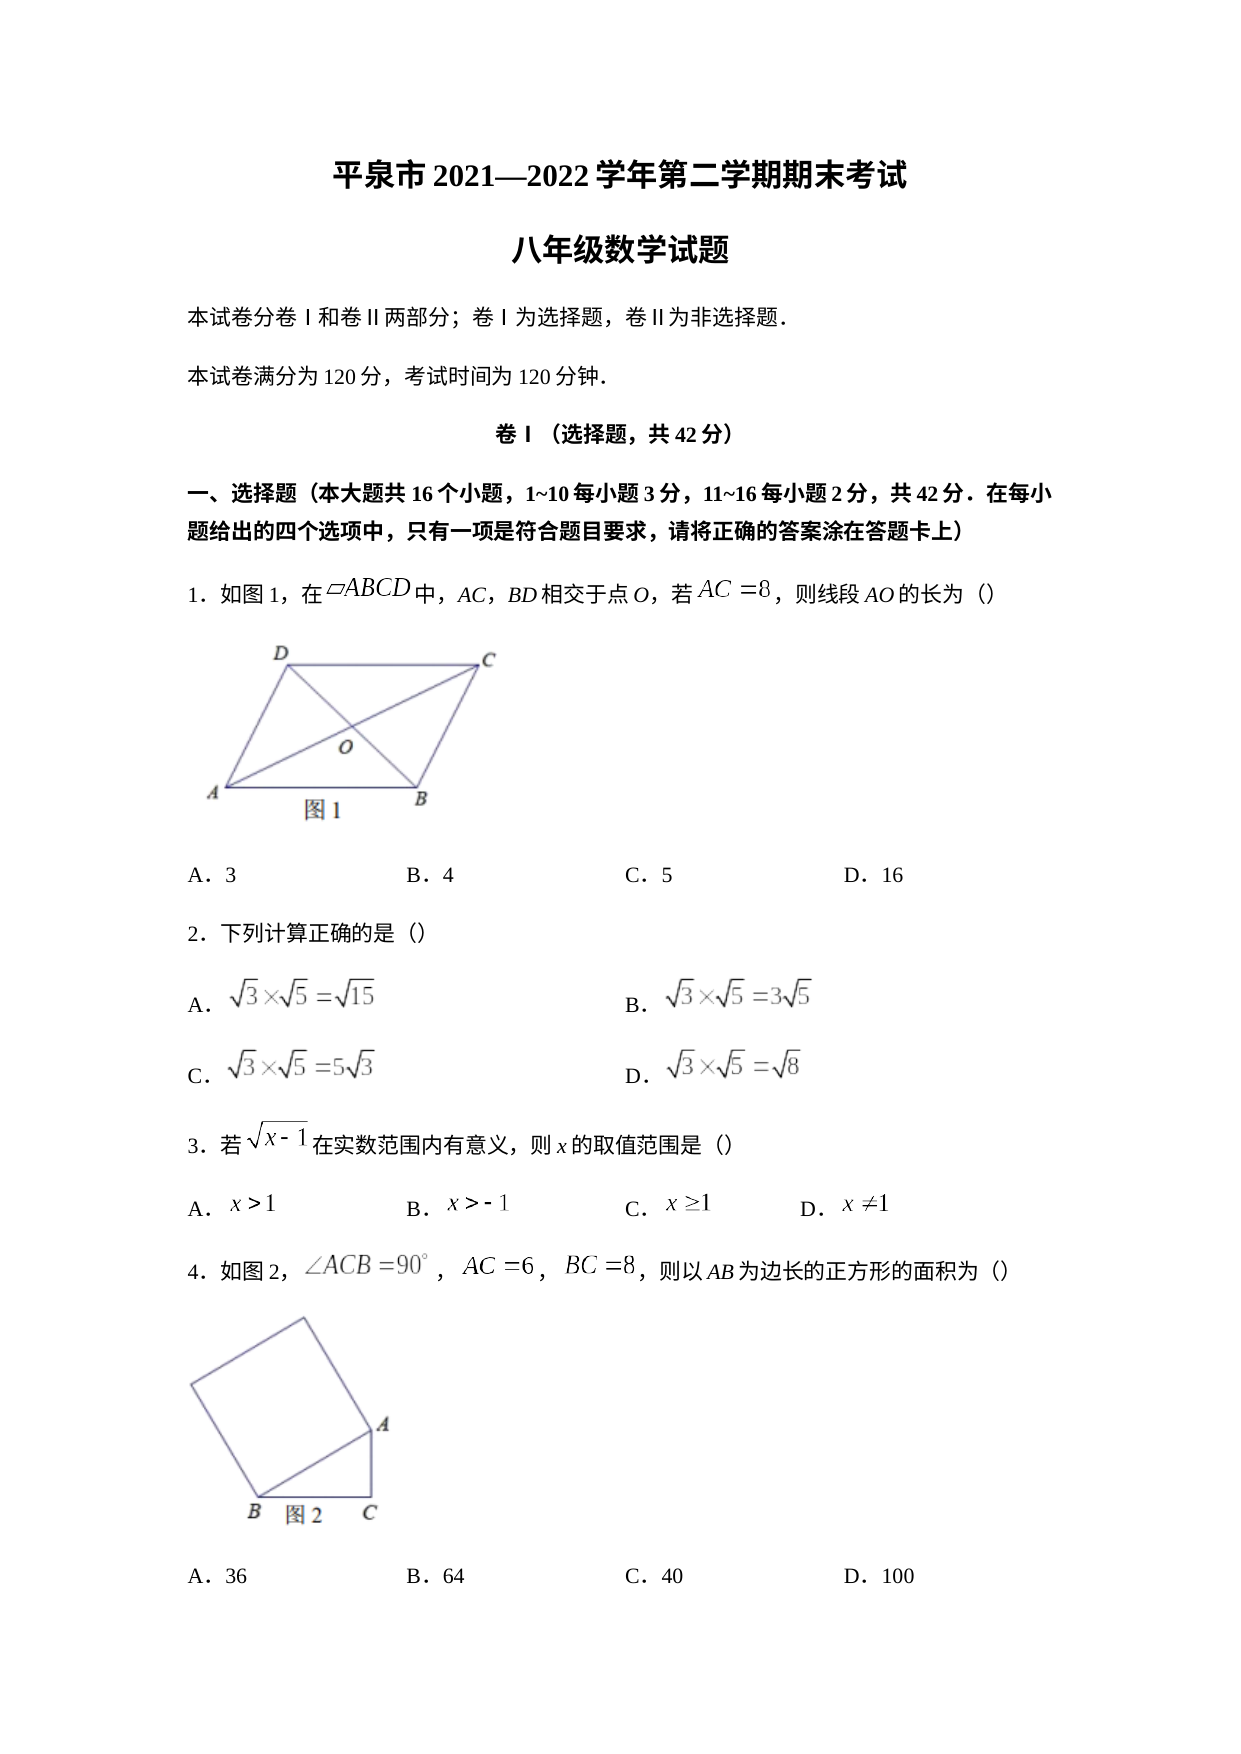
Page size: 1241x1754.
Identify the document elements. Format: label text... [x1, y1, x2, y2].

picture [187, 635, 519, 831]
text A．36 B．64 C．40 D．100 [187, 1558, 1053, 1590]
text 一、选择题（本大题共16个小题，1~10每小题3分，11~16每小题2分，共42分．在每小题给出的四个选项中，只有一项是符合题目要求，请将正确的答案涂在答题卡上） [187, 476, 1053, 546]
text 平泉市2021—2022学年第二学期期末考试 [187, 150, 1053, 195]
text 八年级数学试题 [187, 225, 1053, 270]
text 本试卷满分为120分，考试时间为120分钟． [187, 359, 1053, 390]
text 3．若在实数范围内有意义，则x的取值范围是（） [187, 1116, 1053, 1160]
text 4．如图2，，，，则以AB为边长的正方形的面积为（） [187, 1250, 1053, 1286]
text A． B． C． D． [187, 1187, 1053, 1223]
text 1．如图1，在中，AC，BD相交于点O，若，则线段AO的长为（） [187, 573, 1053, 609]
text C． D． [187, 1046, 1053, 1089]
text 本试卷分卷Ⅰ和卷Ⅱ两部分；卷Ⅰ为选择题，卷Ⅱ为非选择题． [187, 300, 1053, 332]
text A． B． [187, 975, 1053, 1018]
text A．3 B．4 C．5 D．16 [187, 857, 1053, 889]
text 2．下列计算正确的是（） [187, 916, 1053, 948]
picture [187, 1312, 396, 1533]
text 卷Ⅰ（选择题，共42分） [187, 417, 1053, 449]
